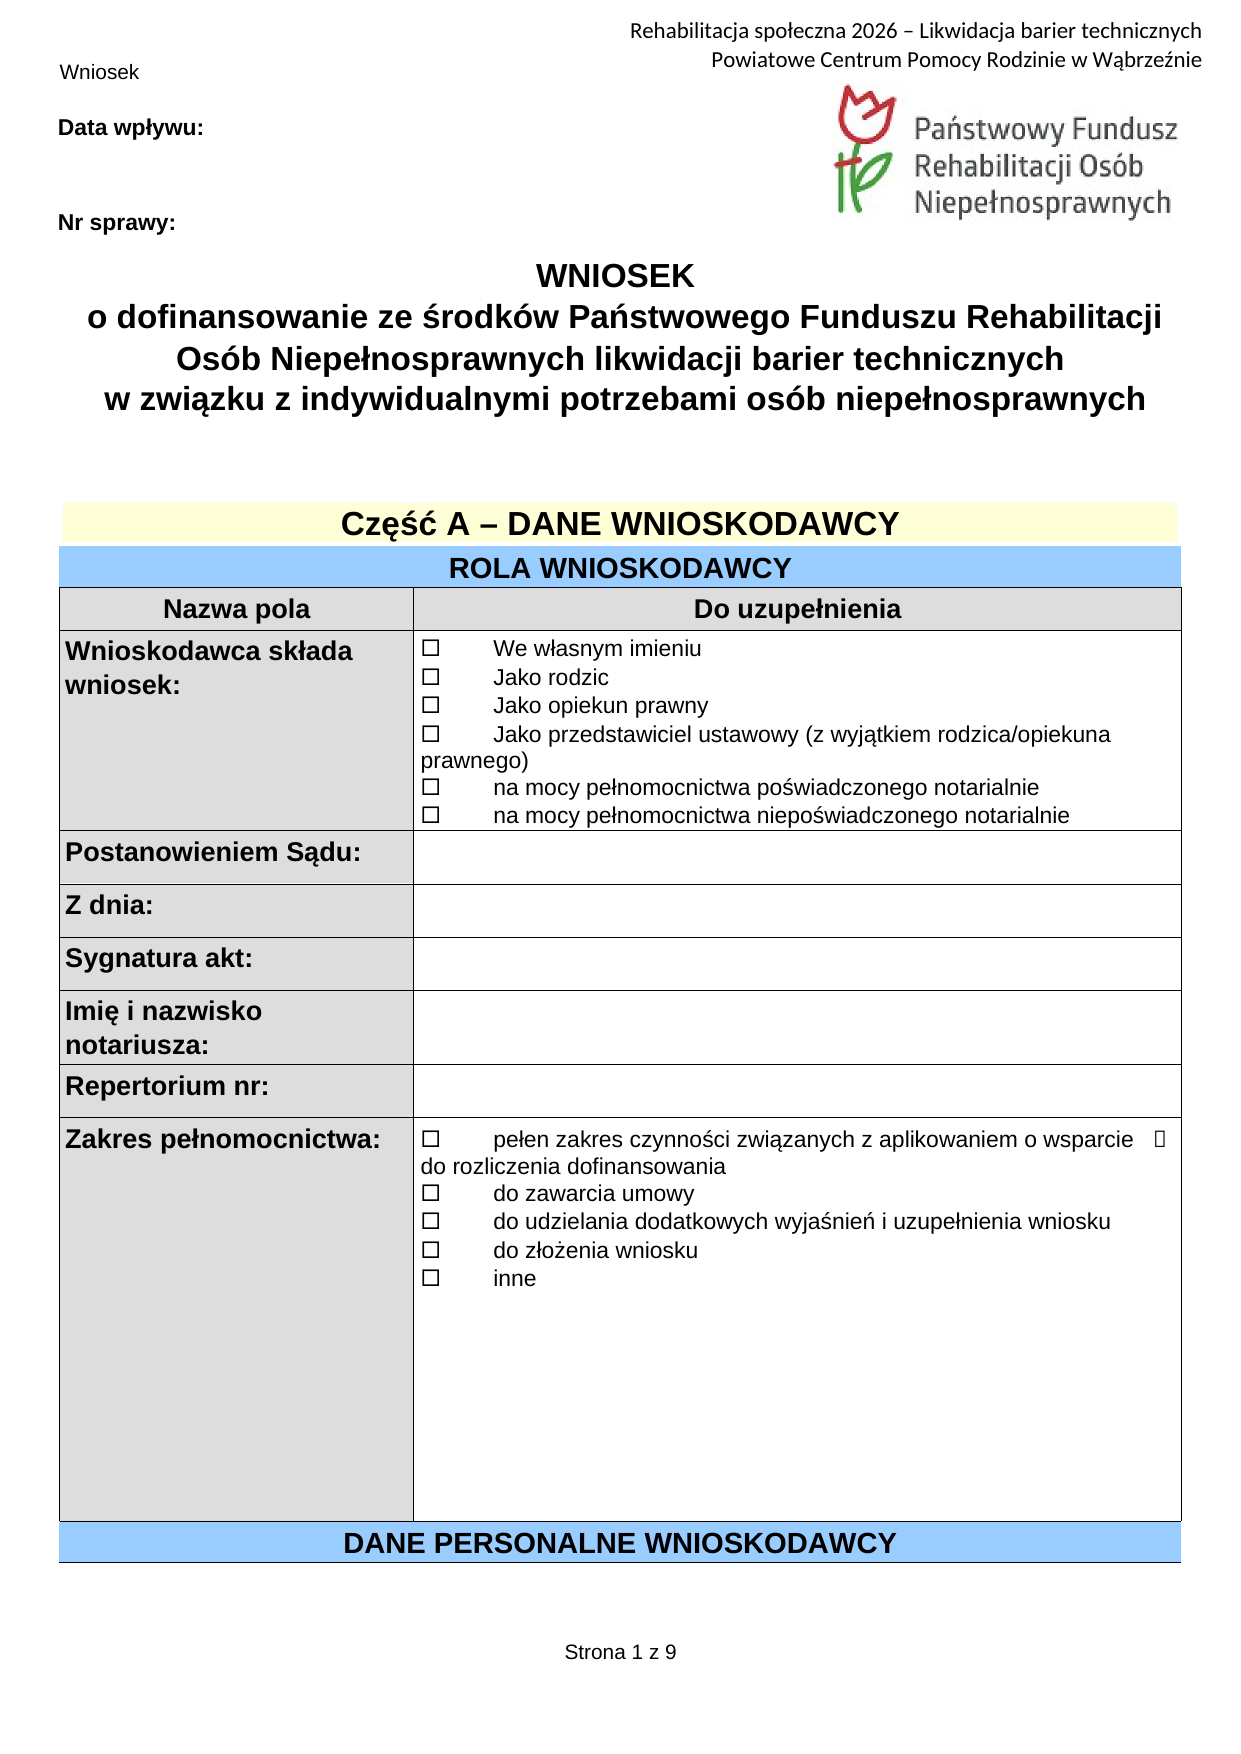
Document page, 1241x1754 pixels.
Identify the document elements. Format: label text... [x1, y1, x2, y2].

text o dofinansowanie ze środków Państwowego Funduszu Rehabilitacji [78, 297, 1177, 336]
table_cell Do uzupełnienia [414, 588, 1181, 630]
table_cell We własnym imieniu Jako rodzic Jako opiekun prawny Jako przedstawiciel ustawowy (z wyjątkiem rodzica/opiekuna prawnego) na mocy pełnomocnictwa poświadczonego notarialnie na mocy pełnomocnictwa niepoświadczonego notarialnie [414, 631, 1181, 830]
text Data wpływu: [58, 114, 831, 141]
text Osób Niepełnosprawnych likwidacji barier technicznych w związku z indywidualnymi potrzebami osób niepełnosprawnych [82, 339, 1168, 417]
text Część A – DANE WNIOSKODAWCY [63, 503, 1177, 542]
table_header ROLA WNIOSKODAWCY [59, 546, 1181, 587]
table_cell Z dnia: [60, 885, 413, 937]
table_cell [414, 1065, 1181, 1117]
table_cell Nazwa pola [60, 588, 413, 630]
table_cell Imię i nazwisko notariusza: [60, 991, 413, 1064]
table_cell Sygnatura akt: [60, 938, 413, 990]
table_cell [414, 885, 1181, 937]
picture [831, 82, 1181, 221]
text Nr sprawy: [58, 209, 1177, 235]
table_cell Wnioskodawca składa wniosek: [60, 631, 413, 830]
table_cell [414, 991, 1181, 1064]
table_cell Zakres pełnomocnictwa: [60, 1118, 413, 1521]
table_cell pełen zakres czynności związanych z aplikowaniem o wsparcie  do rozliczenia dofinansowania do zawarcia umowy do udzielania dodatkowych wyjaśnień i uzupełnienia wniosku do złożenia wniosku inne [414, 1118, 1181, 1521]
table_cell [414, 831, 1181, 883]
text WNIOSEK [82, 256, 1149, 295]
table_cell Postanowieniem Sądu: [60, 831, 413, 883]
table_cell Repertorium nr: [60, 1065, 413, 1117]
table_cell [414, 938, 1181, 990]
table_cell DANE PERSONALNE WNIOSKODAWCY [59, 1522, 1181, 1562]
